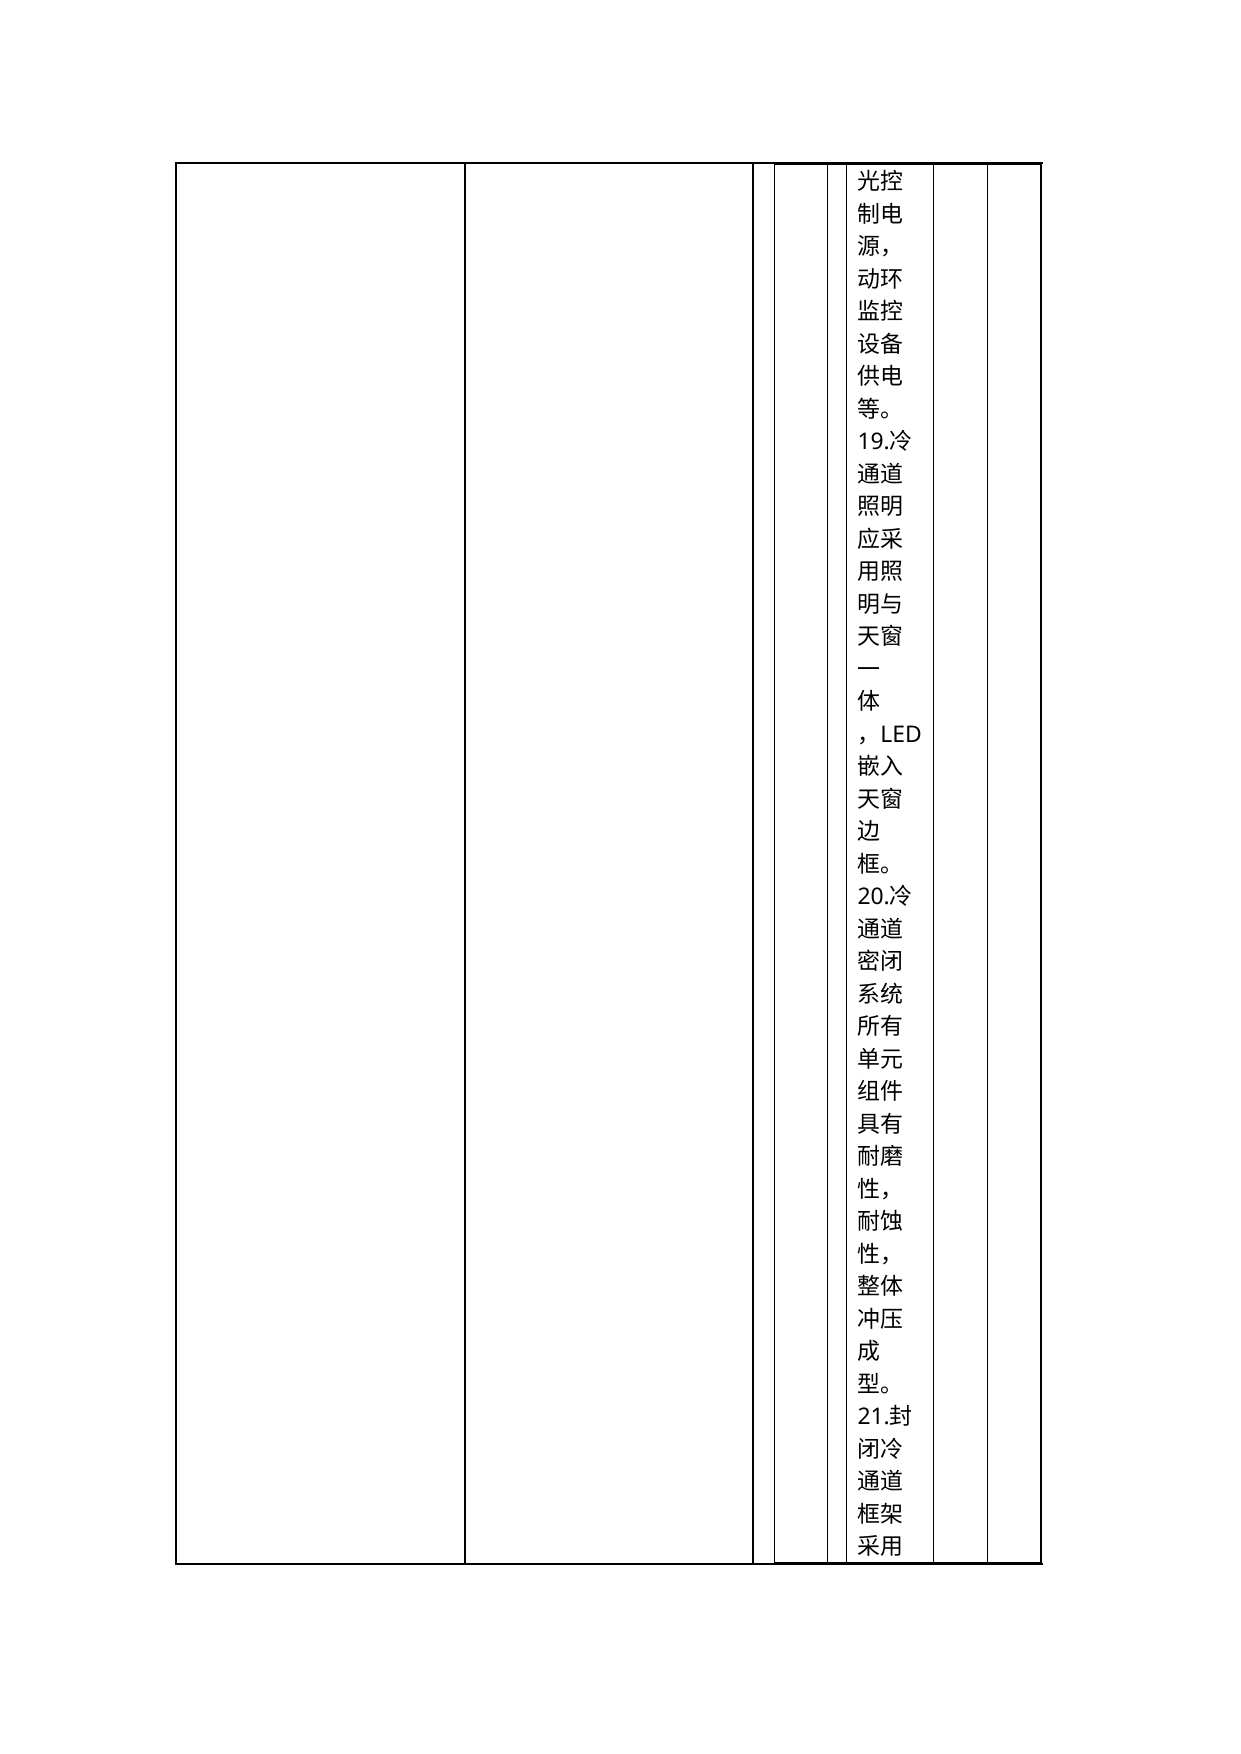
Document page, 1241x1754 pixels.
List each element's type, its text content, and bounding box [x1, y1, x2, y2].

table_cell [828, 165, 846, 1562]
table_cell [754, 164, 774, 1563]
table_cell 1 [466, 164, 752, 1563]
table_cell [177, 164, 464, 1563]
table_cell [988, 165, 1040, 1562]
table_cell [847, 165, 933, 1562]
table_cell [775, 165, 827, 1562]
table_cell [934, 165, 987, 1562]
